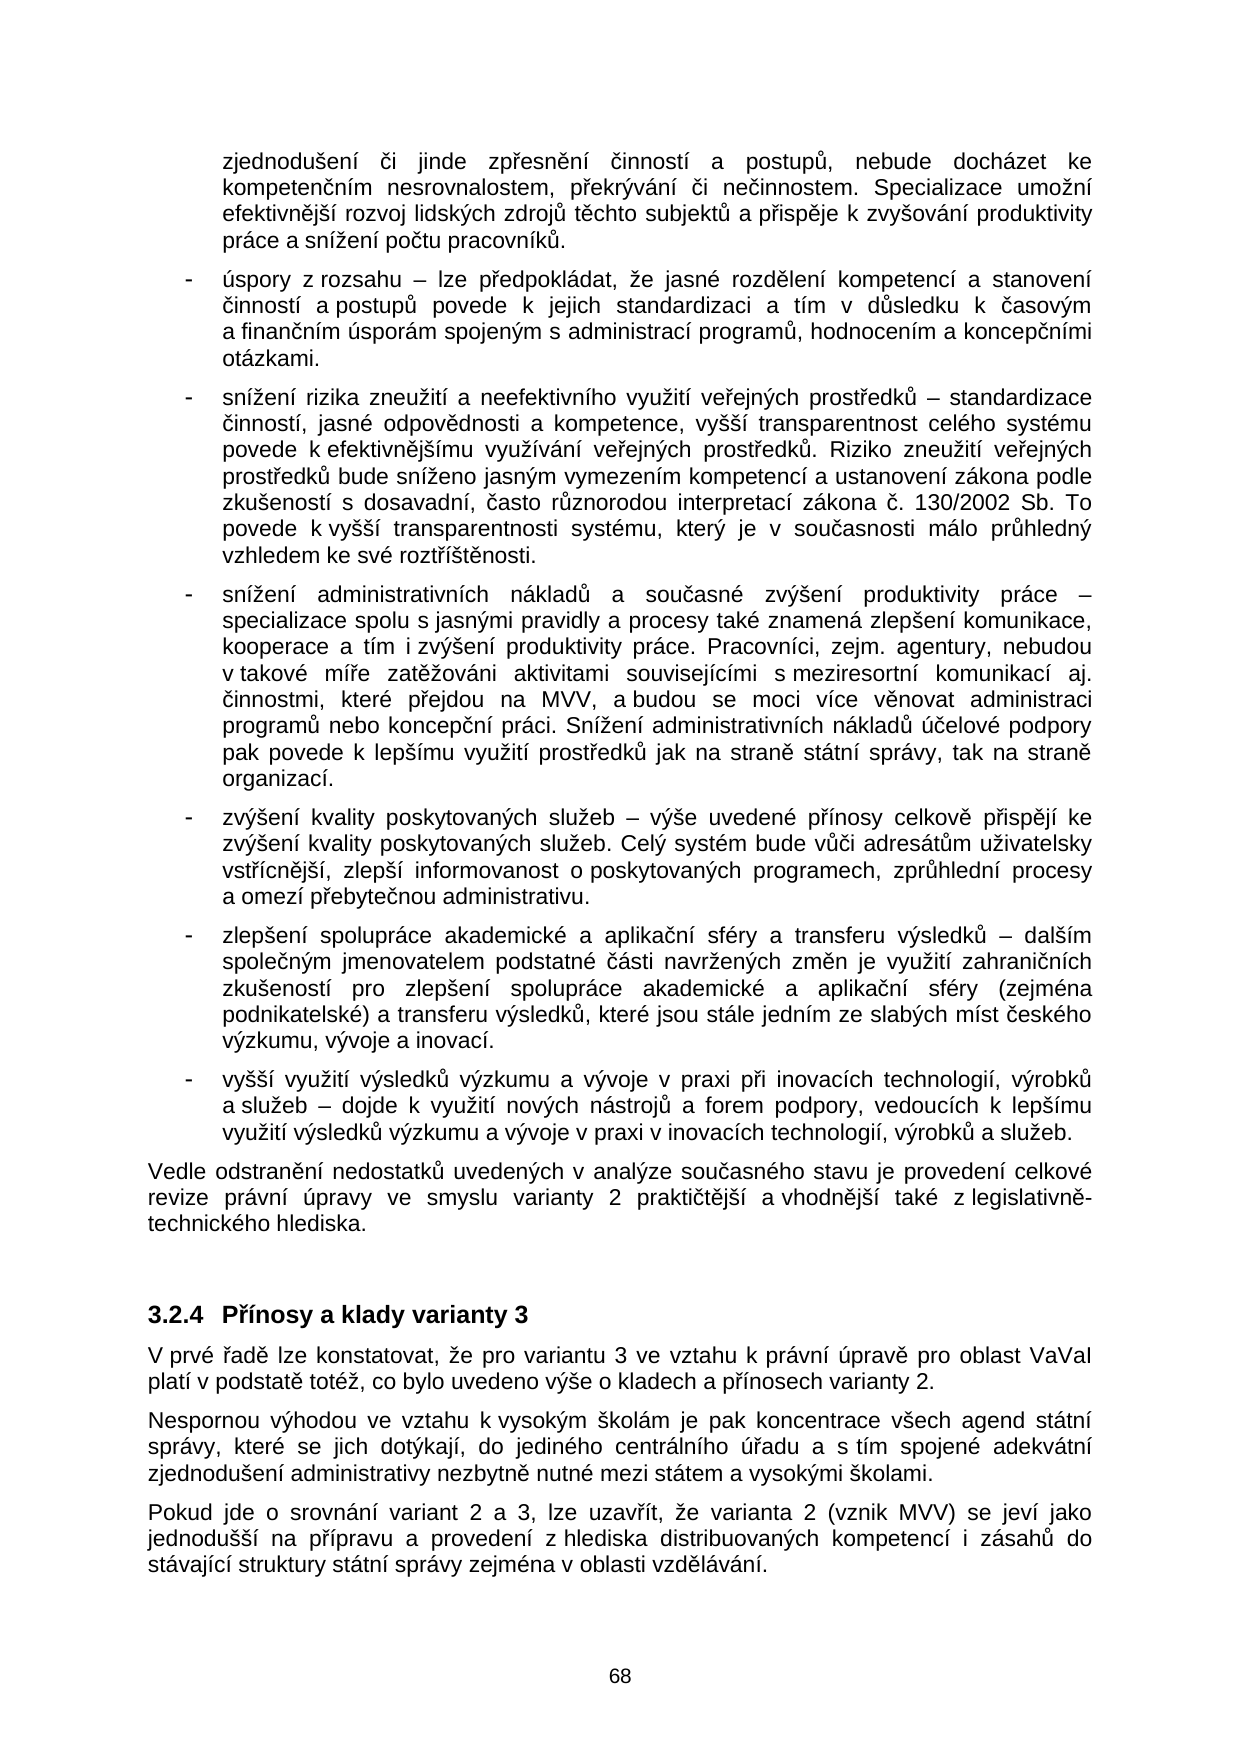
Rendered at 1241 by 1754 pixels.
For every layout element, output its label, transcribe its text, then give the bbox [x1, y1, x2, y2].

list úspory z rozsahu – lze předpokládat, že jasné rozdělení kompetencí a stanovení činností a postupů povede k jejich standardizaci a tím v důsledku k časovým a finančním úsporám spojeným s administrací programů, hodnocením a koncepčními otázkami. [185, 266, 1092, 371]
text Pokud jde o srovnání variant 2 a 3, lze uzavřít, že varianta 2 (vznik MVV) se jeví jako jednodušší na přípravu a provedení z hlediska distribuovaných kompetencí i zásahů do stávající struktury státní správy zejména v oblasti vzdělávání. [148, 1498, 1092, 1578]
text V prvé řadě lze konstatovat, že pro variantu 3 ve vztahu k právní úpravě pro oblast VaVaI platí v podstatě totéž, co bylo uvedeno výše o kladech a přínosech varianty 2. [148, 1342, 1092, 1394]
list zvýšení kvality poskytovaných služeb – výše uvedené přínosy celkově přispějí ke zvýšení kvality poskytovaných služeb. Celý systém bude vůči adresátům uživatelsky vstřícnější, zlepší informovanost o poskytovaných programech, zprůhlední procesy a omezí přebytečnou administrativu. [185, 804, 1092, 909]
list snížení administrativních nákladů a současné zvýšení produktivity práce – specializace spolu s jasnými pravidly a procesy také znamená zlepšení komunikace, kooperace a tím i zvýšení produktivity práce. Pracovníci, zejm. agentury, nebudou v takové míře zatěžováni aktivitami souvisejícími s meziresortní komunikací aj. činnostmi, které přejdou na MVV, a budou se moci více věnovat administraci programů nebo koncepční práci. Snížení administrativních nákladů účelové podpory pak povede k lepšímu využití prostředků jak na straně státní správy, tak na straně organizací. [185, 581, 1092, 791]
text Nespornou výhodou ve vztahu k vysokým školám je pak koncentrace všech agend státní správy, které se jich dotýkají, do jediného centrálního úřadu a s tím spojené adekvátní zjednodušení administrativy nezbytně nutné mezi státem a vysokými školami. [148, 1407, 1092, 1486]
list snížení rizika zneužití a neefektivního využití veřejných prostředků – standardizace činností, jasné odpovědnosti a kompetence, vyšší transparentnost celého systému povede k efektivnějšímu využívání veřejných prostředků. Riziko zneužití veřejných prostředků bude sníženo jasným vymezením kompetencí a ustanovení zákona podle zkušeností s dosavadní, často různorodou interpretací zákona č. 130/2002 Sb. To povede k vyšší transparentnosti systému, který je v současnosti málo průhledný vzhledem ke své roztříštěnosti. [185, 383, 1092, 568]
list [185, 148, 1092, 253]
subtitle Přínosy a klady varianty 3 [148, 1301, 1092, 1329]
list zlepšení spolupráce akademické a aplikační sféry a transferu výsledků – dalším společným jmenovatelem podstatné části navržených změn je využití zahraničních zkušeností pro zlepšení spolupráce akademické a aplikační sféry (zejména podnikatelské) a transferu výsledků, které jsou stále jedním ze slabých míst českého výzkumu, vývoje a inovací. [185, 922, 1092, 1053]
text Vedle odstranění nedostatků uvedených v analýze současného stavu je provedení celkové revize právní úpravy ve smyslu varianty 2 praktičtější a vhodnější také z legislativně-technického hlediska. [148, 1158, 1092, 1237]
list vyšší využití výsledků výzkumu a vývoje v praxi při inovacích technologií, výrobků a služeb – dojde k využití nových nástrojů a forem podpory, vedoucích k lepšímu využití výsledků výzkumu a vývoje v praxi v inovacích technologií, výrobků a služeb. [185, 1066, 1092, 1145]
